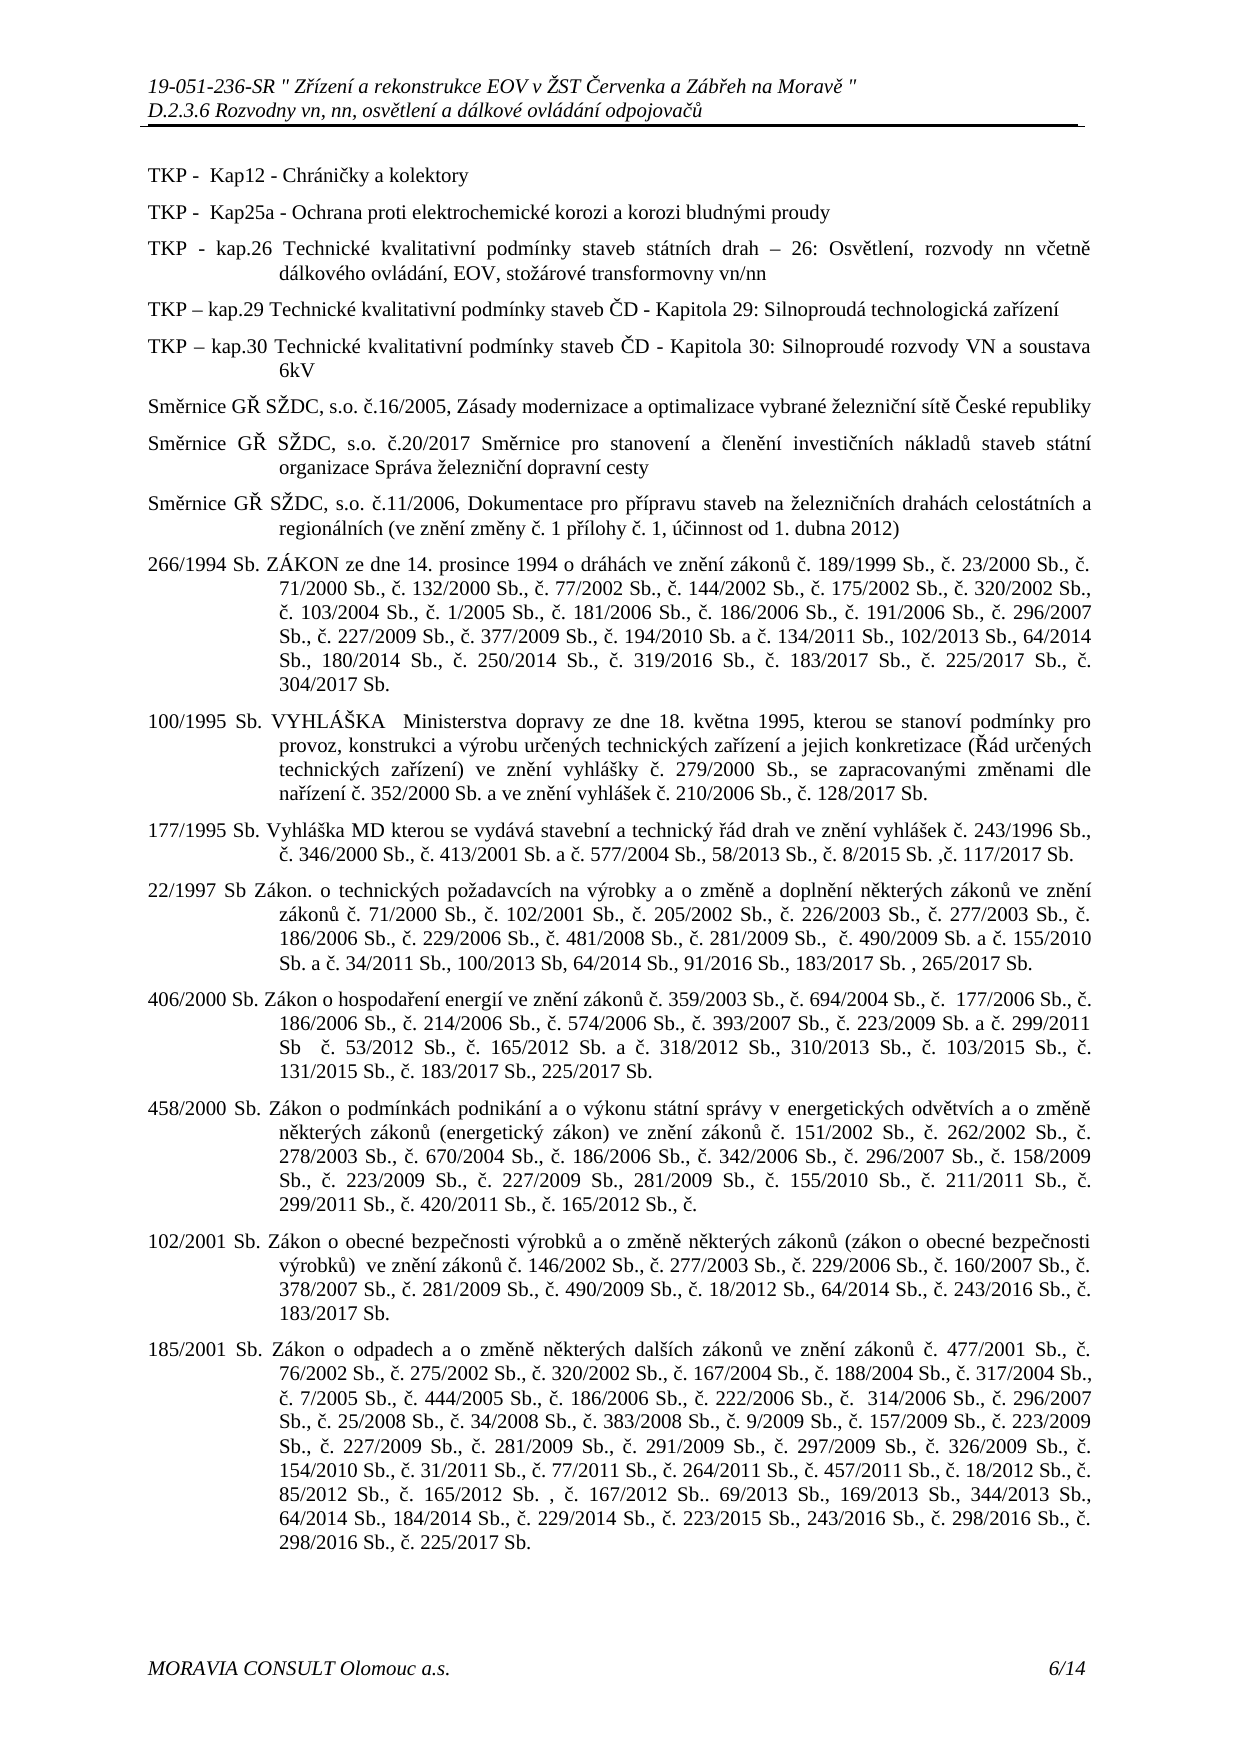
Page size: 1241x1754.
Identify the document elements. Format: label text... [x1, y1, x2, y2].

text TKP – kap.29 Technické kvalitativní podmínky staveb ČD - Kapitola 29: Silnoproudá technologická zařízení [148, 297, 1092, 321]
text TKP - kap.26 Technické kvalitativní podmínky staveb státních drah – 26: Osvětlení, rozvody nn včetně dálkového ovládání, EOV, stožárové transformovny vn/nn [148, 236, 1092, 284]
text Směrnice GŘ SŽDC, s.o. č.11/2006, Dokumentace pro přípravu staveb na železničních drahách celostátních a regionálních (ve znění změny č. 1 přílohy č. 1, účinnost od 1. dubna 2012) [148, 491, 1092, 539]
text Směrnice GŘ SŽDC, s.o. č.16/2005, Zásady modernizace a optimalizace vybrané železniční sítě České republiky [148, 394, 1092, 418]
text 177/1995 Sb. Vyhláška MD kterou se vydává stavební a technický řád drah ve znění vyhlášek č. 243/1996 Sb., č. 346/2000 Sb., č. 413/2001 Sb. a č. 577/2004 Sb., 58/2013 Sb., č. 8/2015 Sb. ,č. 117/2017 Sb. [148, 818, 1092, 866]
text TKP - Kap12 - Chráničky a kolektory [148, 163, 1092, 187]
text 185/2001 Sb. Zákon o odpadech a o změně některých dalších zákonů ve znění zákonů č. 477/2001 Sb., č. 76/2002 Sb., č. 275/2002 Sb., č. 320/2002 Sb., č. 167/2004 Sb., č. 188/2004 Sb., č. 317/2004 Sb., č. 7/2005 Sb., č. 444/2005 Sb., č. 186/2006 Sb., č. 222/2006 Sb., č. 314/2006 Sb., č. 296/2007 Sb., č. 25/2008 Sb., č. 34/2008 Sb., č. 383/2008 Sb., č. 9/2009 Sb., č. 157/2009 Sb., č. 223/2009 Sb., č. 227/2009 Sb., č. 281/2009 Sb., č. 291/2009 Sb., č. 297/2009 Sb., č. 326/2009 Sb., č. 154/2010 Sb., č. 31/2011 Sb., č. 77/2011 Sb., č. 264/2011 Sb., č. 457/2011 Sb., č. 18/2012 Sb., č. 85/2012 Sb., č. 165/2012 Sb. , č. 167/2012 Sb.. 69/2013 Sb., 169/2013 Sb., 344/2013 Sb., 64/2014 Sb., 184/2014 Sb., č. 229/2014 Sb., č. 223/2015 Sb., 243/2016 Sb., č. 298/2016 Sb., č. 298/2016 Sb., č. 225/2017 Sb. [148, 1337, 1092, 1554]
text TKP - Kap25a - Ochrana proti elektrochemické korozi a korozi bludnými proudy [148, 200, 1092, 224]
text 22/1997 Sb Zákon. o technických požadavcích na výrobky a o změně a doplnění některých zákonů ve znění zákonů č. 71/2000 Sb., č. 102/2001 Sb., č. 205/2002 Sb., č. 226/2003 Sb., č. 277/2003 Sb., č. 186/2006 Sb., č. 229/2006 Sb., č. 481/2008 Sb., č. 281/2009 Sb., č. 490/2009 Sb. a č. 155/2010 Sb. a č. 34/2011 Sb., 100/2013 Sb, 64/2014 Sb., 91/2016 Sb., 183/2017 Sb. , 265/2017 Sb. [148, 878, 1092, 974]
text Směrnice GŘ SŽDC, s.o. č.20/2017 Směrnice pro stanovení a členění investičních nákladů staveb státní organizace Správa železniční dopravní cesty [148, 431, 1092, 479]
text 406/2000 Sb. Zákon o hospodaření energií ve znění zákonů č. 359/2003 Sb., č. 694/2004 Sb., č. 177/2006 Sb., č. 186/2006 Sb., č. 214/2006 Sb., č. 574/2006 Sb., č. 393/2007 Sb., č. 223/2009 Sb. a č. 299/2011 Sb č. 53/2012 Sb., č. 165/2012 Sb. a č. 318/2012 Sb., 310/2013 Sb., č. 103/2015 Sb., č. 131/2015 Sb., č. 183/2017 Sb., 225/2017 Sb. [148, 987, 1092, 1083]
text 100/1995 Sb. VYHLÁŠKA Ministerstva dopravy ze dne 18. května 1995, kterou se stanoví podmínky pro provoz, konstrukci a výrobu určených technických zařízení a jejich konkretizace (Řád určených technických zařízení) ve znění vyhlášky č. 279/2000 Sb., se zapracovanými změnami dle nařízení č. 352/2000 Sb. a ve znění vyhlášek č. 210/2006 Sb., č. 128/2017 Sb. [148, 709, 1092, 805]
text 266/1994 Sb. ZÁKON ze dne 14. prosince 1994 o dráhách ve znění zákonů č. 189/1999 Sb., č. 23/2000 Sb., č. 71/2000 Sb., č. 132/2000 Sb., č. 77/2002 Sb., č. 144/2002 Sb., č. 175/2002 Sb., č. 320/2002 Sb., č. 103/2004 Sb., č. 1/2005 Sb., č. 181/2006 Sb., č. 186/2006 Sb., č. 191/2006 Sb., č. 296/2007 Sb., č. 227/2009 Sb., č. 377/2009 Sb., č. 194/2010 Sb. a č. 134/2011 Sb., 102/2013 Sb., 64/2014 Sb., 180/2014 Sb., č. 250/2014 Sb., č. 319/2016 Sb., č. 183/2017 Sb., č. 225/2017 Sb., č. 304/2017 Sb. [148, 552, 1092, 696]
text TKP – kap.30 Technické kvalitativní podmínky staveb ČD - Kapitola 30: Silnoproudé rozvody VN a soustava 6kV [148, 333, 1092, 382]
text 458/2000 Sb. Zákon o podmínkách podnikání a o výkonu státní správy v energetických odvětvích a o změně některých zákonů (energetický zákon) ve znění zákonů č. 151/2002 Sb., č. 262/2002 Sb., č. 278/2003 Sb., č. 670/2004 Sb., č. 186/2006 Sb., č. 342/2006 Sb., č. 296/2007 Sb., č. 158/2009 Sb., č. 223/2009 Sb., č. 227/2009 Sb., 281/2009 Sb., č. 155/2010 Sb., č. 211/2011 Sb., č. 299/2011 Sb., č. 420/2011 Sb., č. 165/2012 Sb., č. [148, 1096, 1092, 1216]
text 102/2001 Sb. Zákon o obecné bezpečnosti výrobků a o změně některých zákonů (zákon o obecné bezpečnosti výrobků) ve znění zákonů č. 146/2002 Sb., č. 277/2003 Sb., č. 229/2006 Sb., č. 160/2007 Sb., č. 378/2007 Sb., č. 281/2009 Sb., č. 490/2009 Sb., č. 18/2012 Sb., 64/2014 Sb., č. 243/2016 Sb., č. 183/2017 Sb. [148, 1228, 1092, 1325]
